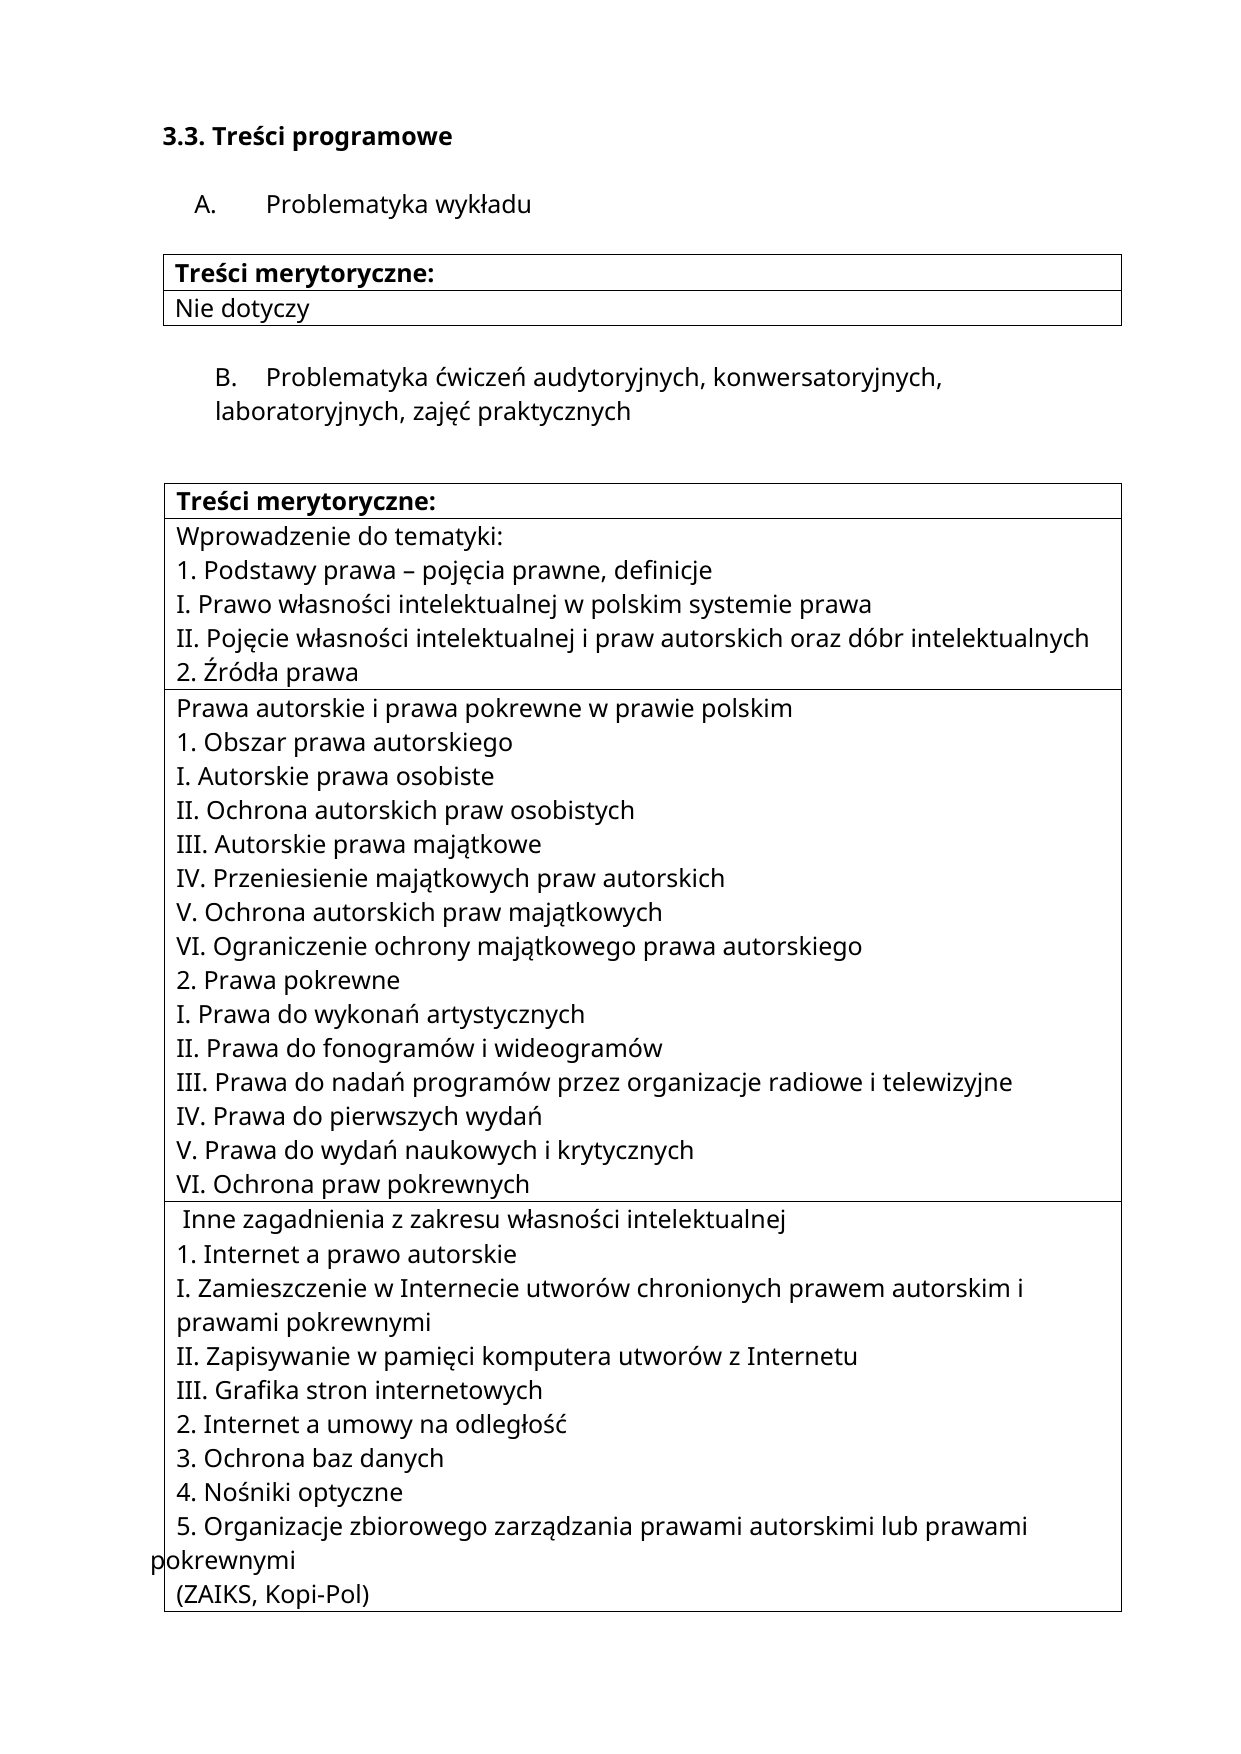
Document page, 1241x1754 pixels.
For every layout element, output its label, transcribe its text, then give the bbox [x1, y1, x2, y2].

table_header Treści merytoryczne: [164, 255, 1121, 289]
list Problematyka wykładu [193, 186, 1122, 220]
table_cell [165, 1202, 1121, 1611]
table_cell Wprowadzenie do tematyki: 1. Podstawy prawa – pojęcia prawne, definicje I. Prawo własności intelektualnej w polskim systemie prawa II. Pojęcie własności intelektualnej i praw autorskich oraz dóbr intelektualnych 2. Źródła prawa [165, 519, 1121, 689]
table_cell Nie dotyczy [164, 291, 1121, 324]
list 3.3. Treści programowe [162, 118, 1122, 152]
table_header Treści merytoryczne: [165, 484, 1121, 518]
list Problematyka ćwiczeń audytoryjnych, konwersatoryjnych, laboratoryjnych, zajęć praktycznych [214, 360, 1122, 428]
table_cell Prawa autorskie i prawa pokrewne w prawie polskim 1. Obszar prawa autorskiego I. Autorskie prawa osobiste II. Ochrona autorskich praw osobistych III. Autorskie prawa majątkowe IV. Przeniesienie majątkowych praw autorskich V. Ochrona autorskich praw majątkowych VI. Ograniczenie ochrony majątkowego prawa autorskiego 2. Prawa pokrewne I. Prawa do wykonań artystycznych II. Prawa do fonogramów i wideogramów III. Prawa do nadań programów przez organizacje radiowe i telewizyjne IV. Prawa do pierwszych wydań V. Prawa do wydań naukowych i krytycznych VI. Ochrona praw pokrewnych [165, 690, 1121, 1201]
